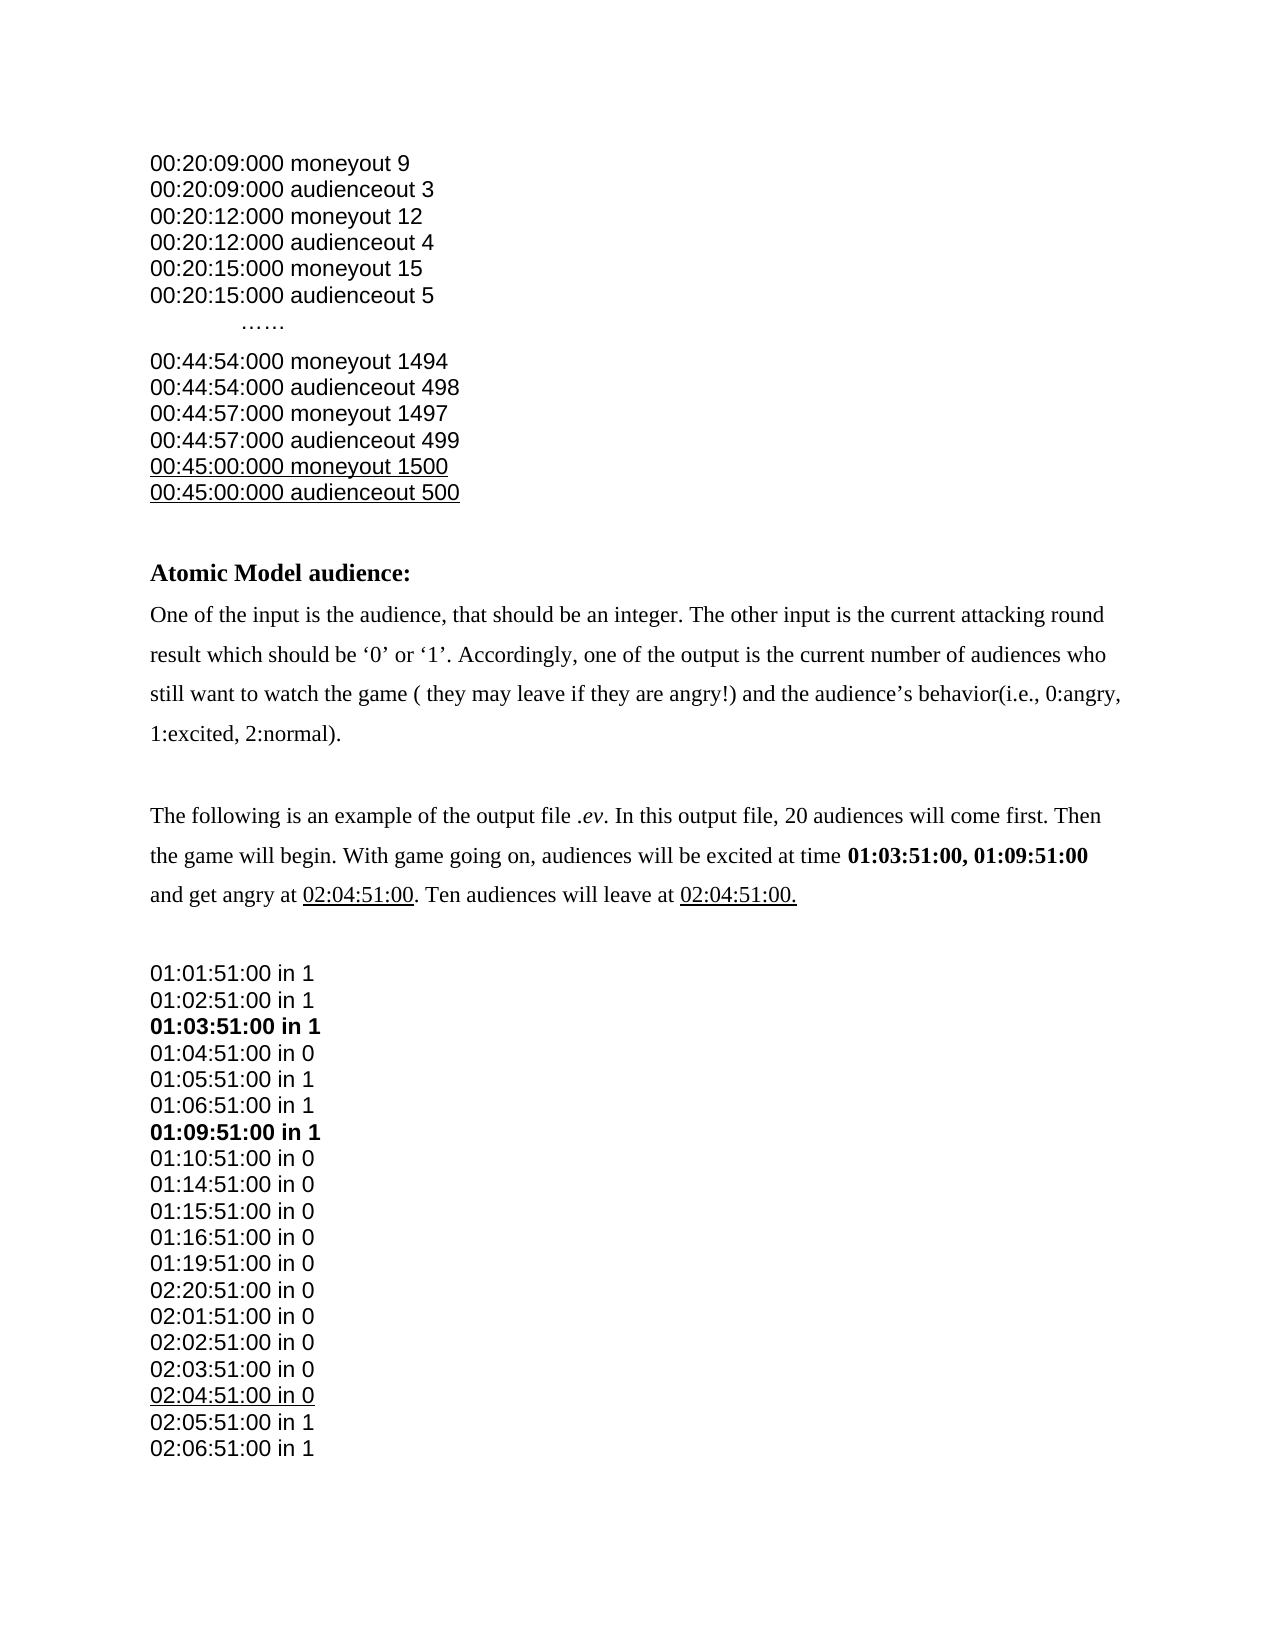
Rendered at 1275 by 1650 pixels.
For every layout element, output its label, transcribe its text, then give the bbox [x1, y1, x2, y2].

text The following is an example of the output file .ev. In this output file, 20 audiences will come first. Then the game will begin. With game going on, audiences will be excited at time 01:03:51:00, 01:09:51:00 and get angry at 02:04:51:00. Ten audiences will leave at 02:04:51:00. [150, 802, 1125, 908]
text 02:06:51:00 in 1 [150, 1435, 1125, 1461]
text 00:45:00:000 moneyout 1500 [150, 453, 1125, 479]
text 00:20:15:000 audienceout 5 [150, 282, 1125, 308]
text 02:04:51:00 in 0 [150, 1382, 1125, 1408]
text 01:06:51:00 in 1 [150, 1092, 1125, 1118]
text 00:44:54:000 moneyout 1494 [150, 348, 1125, 374]
text 01:01:51:00 in 1 [150, 960, 1125, 987]
text 02:02:51:00 in 0 [150, 1329, 1125, 1356]
text 00:45:00:000 audienceout 500 [150, 479, 1125, 506]
text 00:20:12:000 moneyout 12 [150, 203, 1125, 229]
text 01:03:51:00 in 1 [150, 1013, 1125, 1039]
text 00:44:57:000 moneyout 1497 [150, 400, 1125, 427]
text 01:14:51:00 in 0 [150, 1171, 1125, 1198]
text 01:02:51:00 in 1 [150, 987, 1125, 1013]
text 02:20:51:00 in 0 [150, 1277, 1125, 1303]
text 01:15:51:00 in 0 [150, 1198, 1125, 1224]
text Atomic Model audience: [150, 558, 1125, 587]
text 01:19:51:00 in 0 [150, 1250, 1125, 1277]
text 01:16:51:00 in 0 [150, 1224, 1125, 1250]
text 00:20:15:000 moneyout 15 [150, 255, 1125, 282]
text 01:04:51:00 in 0 [150, 1039, 1125, 1066]
text 00:20:09:000 audienceout 3 [150, 176, 1125, 203]
text One of the input is the audience, that should be an integer. The other input is the current attacking round result which should be ‘0’ or ‘1’. Accordingly, one of the output is the current number of audiences who still want to watch the game ( they may leave if they are angry!) and the audience’s behavior(i.e., 0:angry, 1:excited, 2:normal). [150, 601, 1125, 746]
text 02:01:51:00 in 0 [150, 1303, 1125, 1329]
text 01:10:51:00 in 0 [150, 1145, 1125, 1171]
text …… [240, 308, 1125, 334]
text 02:05:51:00 in 1 [150, 1408, 1125, 1435]
text 00:44:54:000 audienceout 498 [150, 374, 1125, 400]
text 01:05:51:00 in 1 [150, 1066, 1125, 1092]
text 00:44:57:000 audienceout 499 [150, 427, 1125, 453]
text 02:03:51:00 in 0 [150, 1356, 1125, 1382]
text 00:20:12:000 audienceout 4 [150, 229, 1125, 255]
text 01:09:51:00 in 1 [150, 1118, 1125, 1145]
text 00:20:09:000 moneyout 9 [150, 150, 1125, 176]
